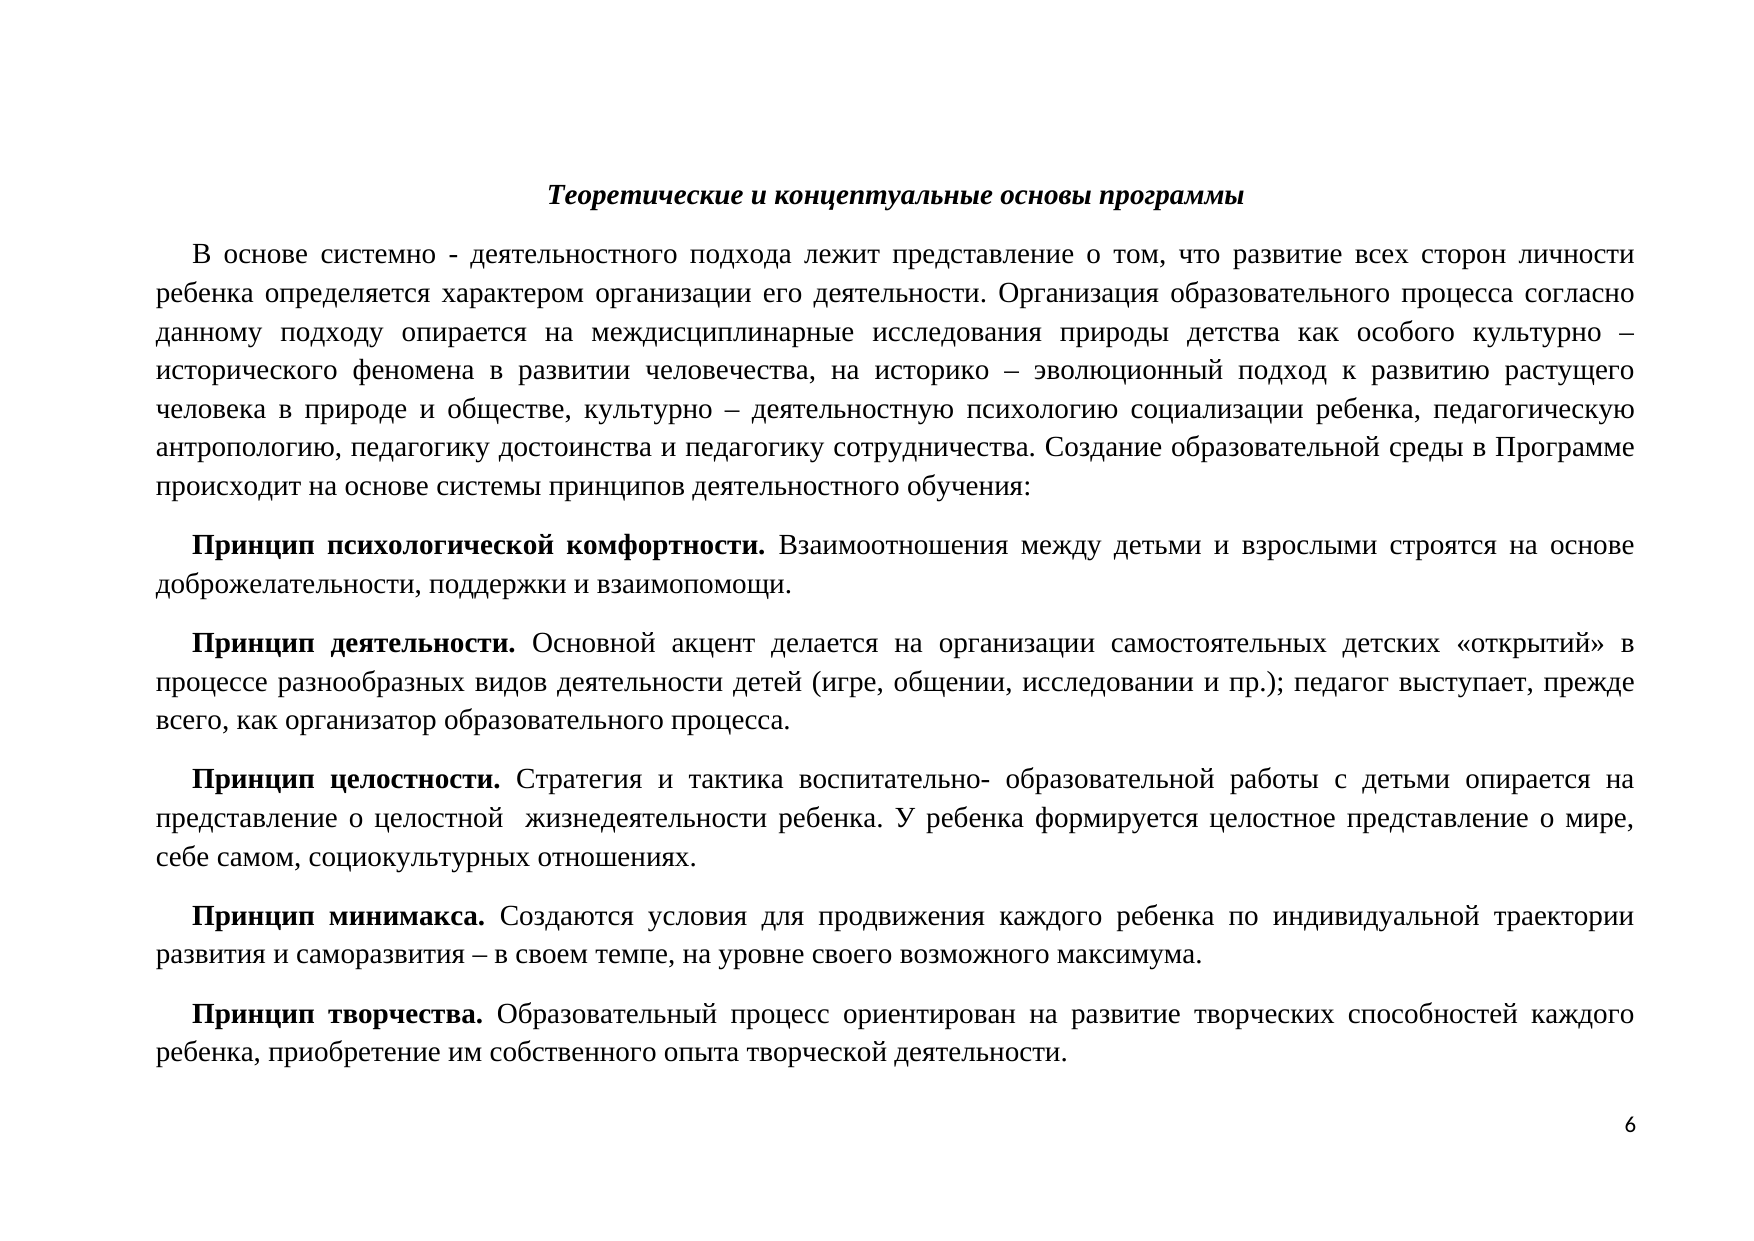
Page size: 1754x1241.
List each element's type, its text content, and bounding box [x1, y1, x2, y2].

text Принцип минимакса. Создаются условия для продвижения каждого ребенка по индивидуальной траектории развития и саморазвития – в своем темпе, на уровне своего возможного максимума. [156, 898, 1636, 970]
text Принцип творчества. Образовательный процесс ориентирован на развитие творческих способностей каждого ребенка, приобретение им собственного опыта творческой деятельности. [156, 996, 1636, 1068]
text Принцип психологической комфортности. Взаимоотношения между детьми и взрослыми строятся на основе доброжелательности, поддержки и взаимопомощи. [156, 527, 1636, 599]
text Принцип деятельности. Основной акцент делается на организации самостоятельных детских «открытий» в процессе разнообразных видов деятельности детей (игре, общении, исследовании и пр.); педагог выступает, прежде всего, как организатор образовательного процесса. [156, 625, 1636, 736]
text В основе системно - деятельностного подхода лежит представление о том, что развитие всех сторон личности ребенка определяется характером организации его деятельности. Организация образовательного процесса согласно данному подходу опирается на междисциплинарные исследования природы детства как особого культурно – исторического феномена в развитии человечества, на историко – эволюционный подход к развитию растущего человека в природе и обществе, культурно – деятельностную психологию социализации ребенка, педагогическую антропологию, педагогику достоинства и педагогику сотрудничества. Создание образовательной среды в Программе происходит на основе системы принципов деятельностного обучения: [156, 237, 1636, 501]
text Принцип целостности. Стратегия и тактика воспитательно- образовательной работы с детьми опирается на представление о целостной жизнедеятельности ребенка. У ребенка формируется целостное представление о мире, себе самом, социокультурных отношениях. [156, 762, 1636, 872]
text Теоретические и концептуальные основы программы [156, 177, 1636, 211]
